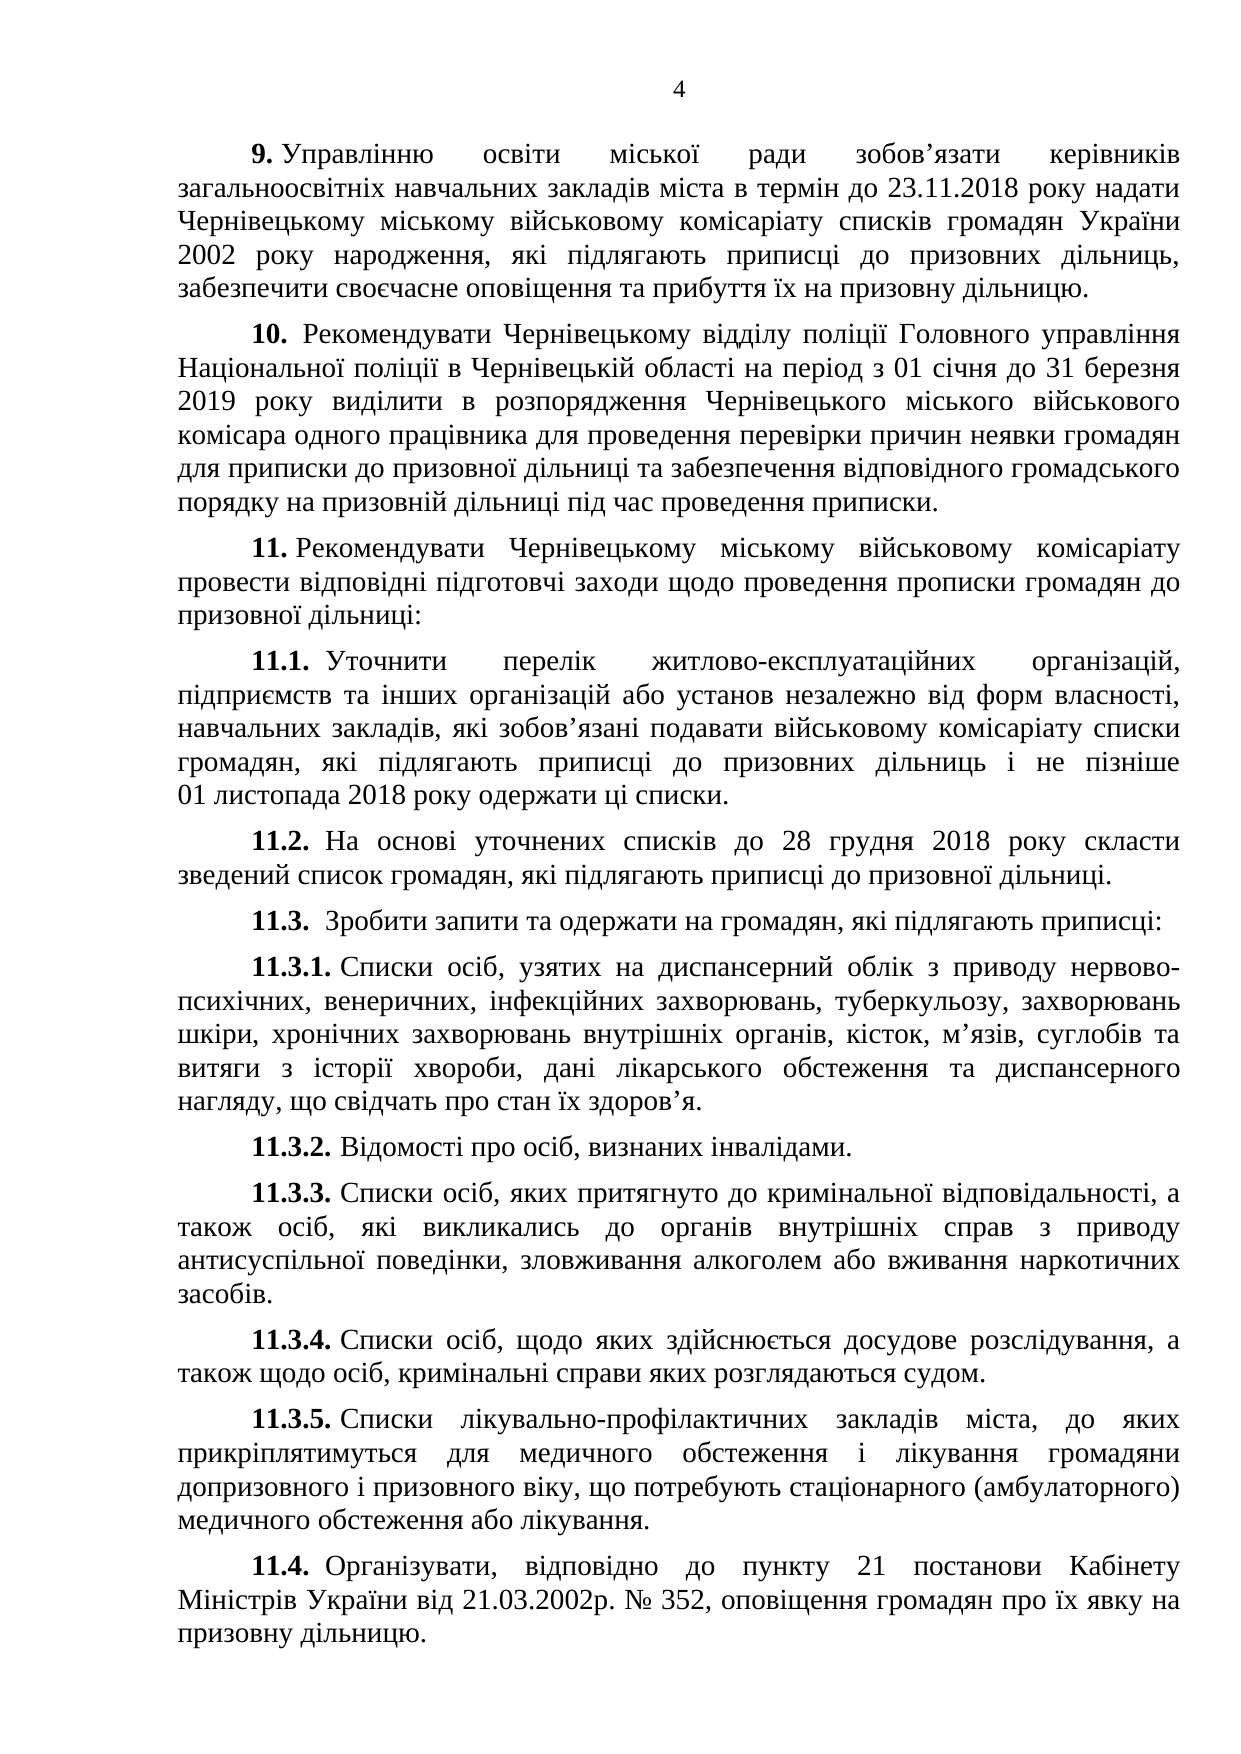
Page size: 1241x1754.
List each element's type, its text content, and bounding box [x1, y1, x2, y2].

list Рекомендувати Чернівецькому відділу поліції Головного управління Національної поліції в Чернівецькій області на період з 01 січня до 31 березня 2019 року виділити в розпорядження Чернівецького міського військового комісара одного працівника для проведення перевірки причин неявки громадян для приписки до призовної дільниці та забезпечення відповідного громадського порядку на призовній дільниці під час проведення приписки. [177, 316, 1181, 518]
list На основі уточнених списків до 28 грудня 2018 року скласти зведений список громадян, які підлягають приписці до призовної дільниці. [177, 823, 1181, 891]
list Списки осіб, узятих на диспансерний облік з приводу нервово-психічних, венеричних, інфекційних захворювань, туберкульозу, захворювань шкіри, хронічних захворювань внутрішніх органів, кісток, м’язів, суглобів та витяги з історії хвороби, дані лікарського обстеження та диспансерного нагляду, що свідчать про стан їх здоров’я. [177, 949, 1181, 1117]
list Рекомендувати Чернівецькому міському військовому комісаріату провести відповідні підготовчі заходи щодо проведення прописки громадян до призовної дільниці: [177, 530, 1181, 631]
list Організувати, відповідно до пункту 21 постанови Кабінету Міністрів України від 21.03.2002р. № 352, оповіщення громадян про їх явку на призовну дільницю. [177, 1548, 1181, 1649]
list Списки осіб, щодо яких здійснюється досудове розслідування, а також щодо осіб, кримінальні справи яких розглядаються судом. [177, 1322, 1181, 1389]
list Списки осіб, яких притягнуто до кримінальної відповідальності, а також осіб, які викликались до органів внутрішніх справ з приводу антисуспільної поведінки, зловживання алкоголем або вживання наркотичних засобів. [177, 1175, 1181, 1309]
list Управлінню освіти міської ради зобов’язати керівників загальноосвітніх навчальних закладів міста в термін до 23.11.2018 року надати Чернівецькому міському військовому комісаріату списків громадян України 2002 року народження, які підлягають приписці до призовних дільниць, забезпечити своєчасне оповіщення та прибуття їх на призовну дільницю. [177, 136, 1181, 304]
list Зробити запити та одержати на громадян, які підлягають приписці: [177, 903, 1181, 937]
list Списки лікувально-профілактичних закладів міста, до яких прикріплятимуться для медичного обстеження і лікування громадяни допризовного і призовного віку, що потребують стаціонарного (амбулаторного) медичного обстеження або лікування. [177, 1402, 1181, 1536]
list Відомості про осіб, визнаних інвалідами. [177, 1129, 1181, 1163]
list Уточнити перелік житлово-експлуатаційних організацій, підприємств та інших організацій або установ незалежно від форм власності, навчальних закладів, які зобов’язані подавати військовому комісаріату списки громадян, які підлягають приписці до призовних дільниць і не пізніше 01 листопада 2018 року одержати ці списки. [177, 643, 1181, 811]
